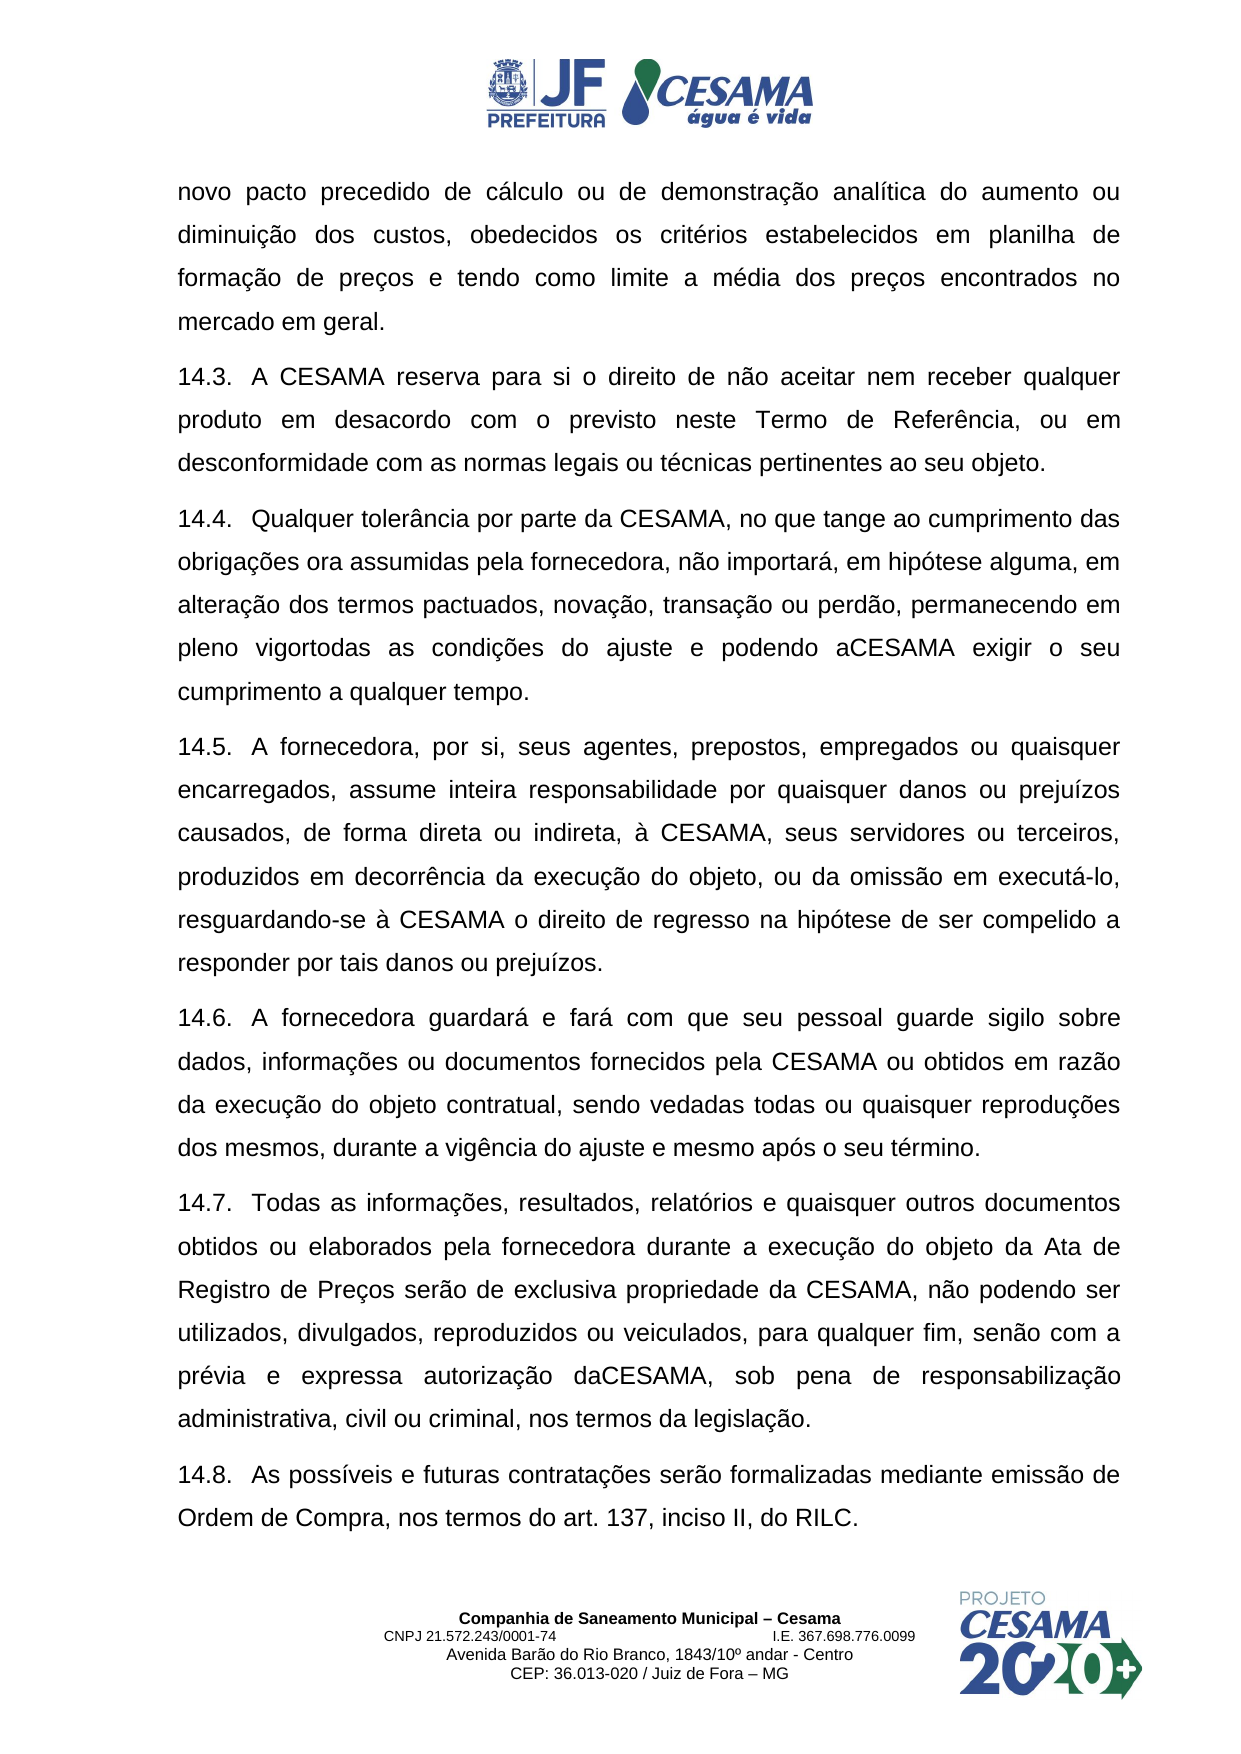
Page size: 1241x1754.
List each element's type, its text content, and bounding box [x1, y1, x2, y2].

list Todas as informações, resultados, relatórios e quaisquer outros documentos obtidos ou elaborados pela fornecedora durante a execução do objeto da Ata de Registro de Preços serão de exclusiva propriedade da CESAMA, não podendo ser utilizados, divulgados, reproduzidos ou veiculados, para qualquer fim, senão com a prévia e expressa autorização daCESAMA, sob pena de responsabilização administrativa, civil ou criminal, nos termos da legislação. [177, 1188, 1122, 1433]
list Qualquer tolerância por parte da CESAMA, no que tange ao cumprimento das obrigações ora assumidas pela fornecedora, não importará, em hipótese alguma, em alteração dos termos pactuados, novação, transação ou perdão, permanecendo em pleno vigortodas as condições do ajuste e podendo aCESAMA exigir o seu cumprimento a qualquer tempo. [177, 504, 1122, 705]
list As possíveis e futuras contratações serão formalizadas mediante emissão de Ordem de Compra, nos termos do art. 137, inciso II, do RILC. [177, 1460, 1122, 1532]
list A fornecedora, por si, seus agentes, prepostos, empregados ou quaisquer encarregados, assume inteira responsabilidade por quaisquer danos ou prejuízos causados, de forma direta ou indireta, à CESAMA, seus servidores ou terceiros, produzidos em decorrência da execução do objeto, ou da omissão em executá-lo, resguardando-se à CESAMA o direito de regresso na hipótese de ser compelido a responder por tais danos ou prejuízos. [177, 732, 1122, 977]
list A CESAMA reserva para si o direito de não aceitar nem receber qualquer produto em desacordo com o previsto neste Termo de Referência, ou em desconformidade com as normas legais ou técnicas pertinentes ao seu objeto. [177, 362, 1122, 477]
list A fornecedora guardará e fará com que seu pessoal guarde sigilo sobre dados, informações ou documentos fornecidos pela CESAMA ou obtidos em razão da execução do objeto contratual, sendo vedadas todas ou quaisquer reproduções dos mesmos, durante a vigência do ajuste e mesmo após o seu término. [177, 1003, 1122, 1162]
picture [959, 1591, 1143, 1700]
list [177, 177, 1122, 335]
picture [486, 59, 813, 128]
